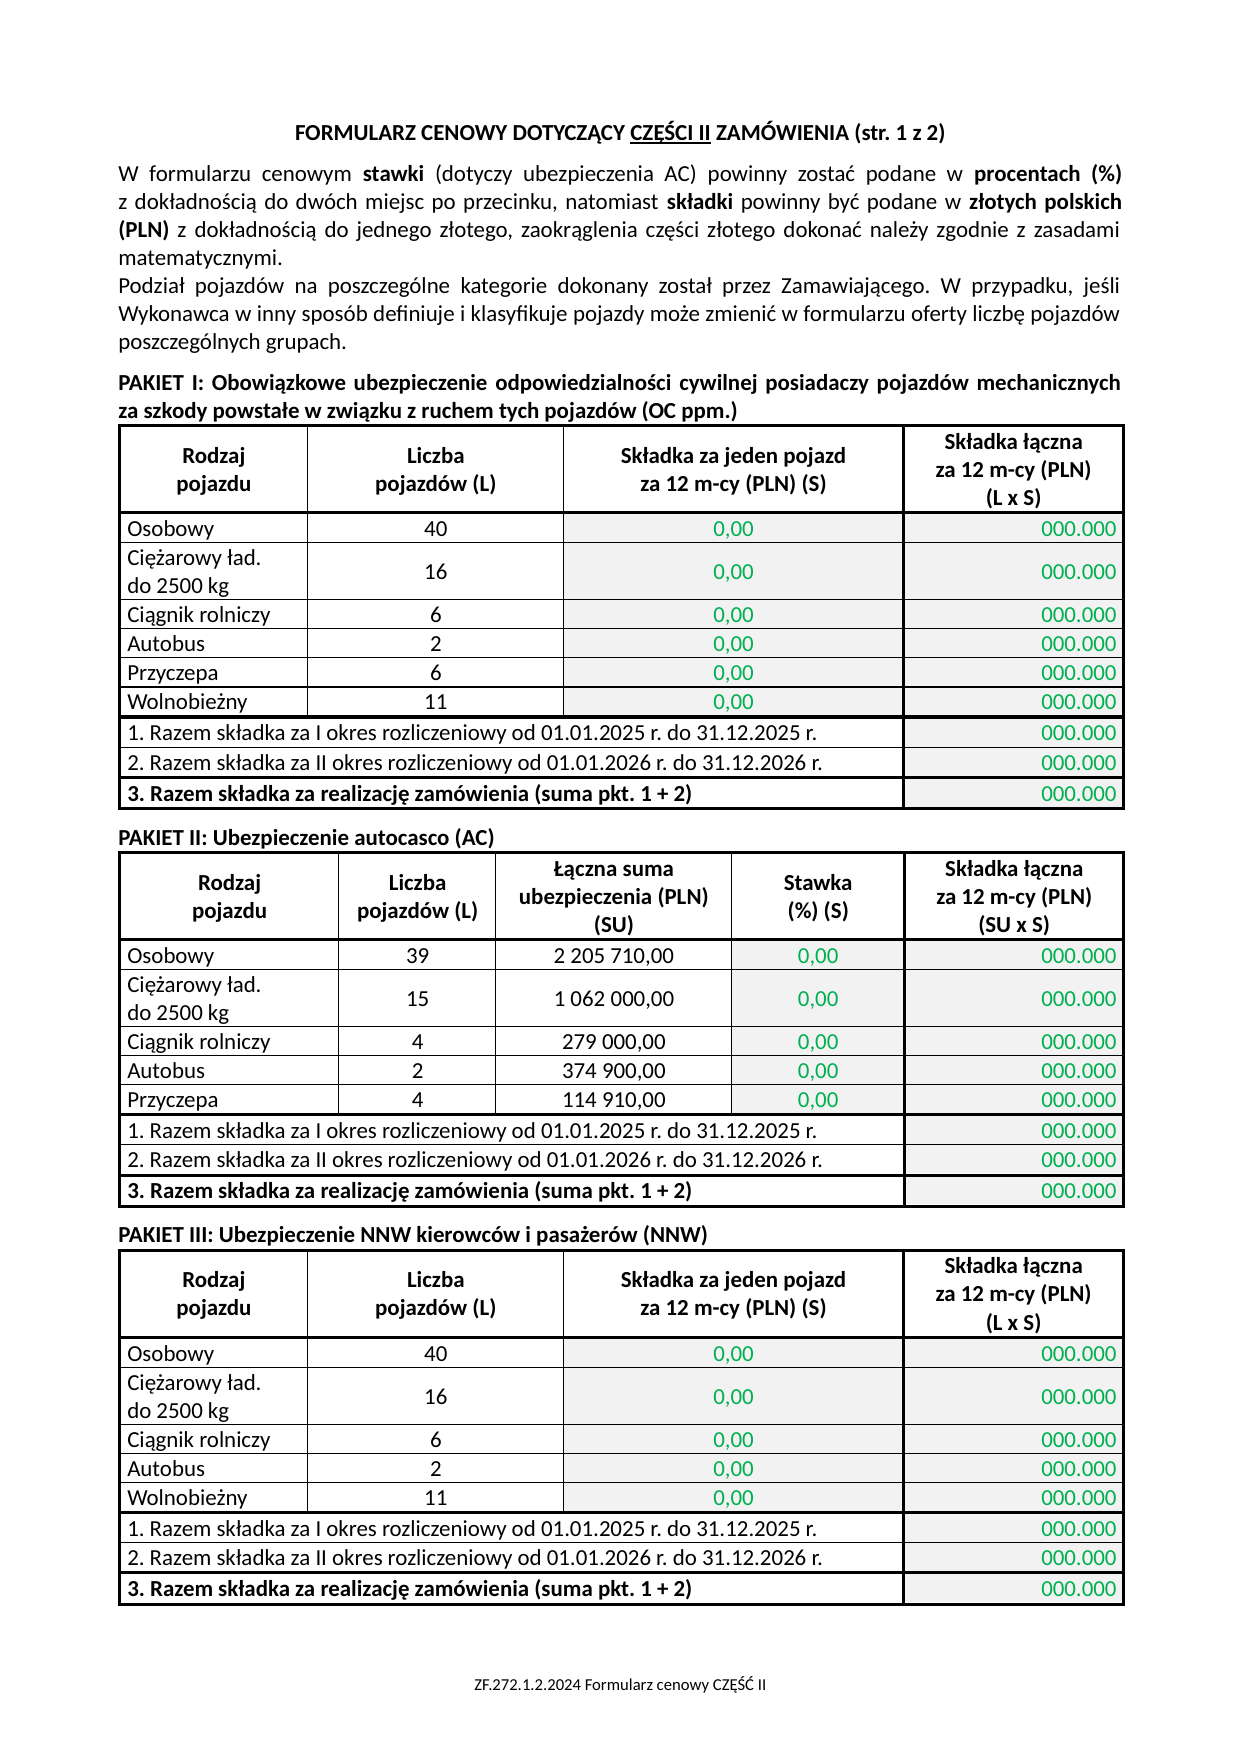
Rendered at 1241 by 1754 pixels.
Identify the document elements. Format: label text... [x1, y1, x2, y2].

table_cell 2 [339, 1056, 495, 1084]
table_cell 2. Razem składka za II okres rozliczeniowy od 01.01.2026 r. do 31.12.2026 r. [121, 1145, 903, 1173]
table_cell 000.000 [905, 1543, 1122, 1571]
table_cell 2 [308, 1454, 563, 1482]
table_cell 16 [308, 1368, 563, 1424]
table_cell 000.000 [906, 1177, 1122, 1204]
table_cell 1 062 000,00 [496, 970, 731, 1026]
text W formularzu cenowym stawki (dotyczy ubezpieczenia AC) powinny zostać podane w procentach (%) z dokładnością do dwóch miejsc po przecinku, natomiast składki powinny być podane w złotych polskich (PLN) z dokładnością do jednego złotego, zaokrąglenia części złotego dokonać należy zgodnie z zasadami matematycznymi. [118, 159, 1122, 271]
table_header Liczba pojazdów (L) [308, 427, 563, 511]
table_cell 000.000 [906, 941, 1122, 969]
table_cell 40 [308, 1339, 563, 1367]
table_cell 1. Razem składka za I okres rozliczeniowy od 01.01.2025 r. do 31.12.2025 r. [121, 1514, 902, 1542]
table_cell 6 [308, 1425, 563, 1453]
table_header Składka za jeden pojazd za 12 m-cy (PLN) (S) [564, 1252, 902, 1336]
table_cell Wolnobieżny [121, 1483, 307, 1511]
table_cell 000.000 [905, 1454, 1122, 1482]
table_cell Ciężarowy ład. do 2500 kg [121, 1368, 307, 1424]
table_cell 000.000 [906, 1116, 1122, 1144]
table_cell 0,00 [732, 1027, 903, 1055]
table_cell 000.000 [905, 748, 1122, 776]
table_cell Autobus [121, 1454, 307, 1482]
table_cell 000.000 [905, 779, 1122, 807]
table_header Liczba pojazdów (L) [308, 1252, 563, 1336]
table_cell 4 [339, 1085, 495, 1113]
table_header Liczba pojazdów (L) [339, 854, 495, 938]
table_cell 000.000 [906, 1145, 1122, 1173]
table_header Rodzaj pojazdu [121, 1252, 307, 1336]
table_cell 000.000 [905, 688, 1122, 715]
table_cell Osobowy [121, 1339, 307, 1367]
table_cell 0,00 [564, 1368, 902, 1424]
table_header Rodzaj pojazdu [121, 854, 338, 938]
table_cell 39 [339, 941, 495, 969]
table_cell 279 000,00 [496, 1027, 731, 1055]
table_cell 0,00 [732, 1085, 903, 1113]
text PAKIET III: Ubezpieczenie NNW kierowców i pasażerów (NNW) [118, 1220, 1122, 1248]
table_cell 11 [308, 1483, 563, 1511]
table_cell 000.000 [905, 1574, 1122, 1602]
table_cell 000.000 [905, 1483, 1122, 1511]
table_cell 000.000 [905, 1368, 1122, 1424]
table_cell 2. Razem składka za II okres rozliczeniowy od 01.01.2026 r. do 31.12.2026 r. [121, 1543, 902, 1571]
table_cell 000.000 [905, 1339, 1122, 1367]
table_header Składka łączna za 12 m-cy (PLN) (SU x S) [906, 854, 1122, 938]
table_header Składka za jeden pojazd za 12 m-cy (PLN) (S) [564, 427, 902, 511]
table_cell 4 [339, 1027, 495, 1055]
table_cell 11 [308, 688, 563, 715]
table_cell 000.000 [905, 658, 1122, 686]
table_cell Autobus [121, 629, 307, 657]
table_cell Ciągnik rolniczy [121, 600, 307, 628]
table_cell 0,00 [564, 1339, 902, 1367]
table_cell 114 910,00 [496, 1085, 731, 1113]
table_cell Ciągnik rolniczy [121, 1027, 338, 1055]
table_header Stawka (%) (S) [732, 854, 903, 938]
table_cell 0,00 [564, 1425, 902, 1453]
table_cell 000.000 [905, 629, 1122, 657]
table_cell 0,00 [564, 629, 902, 657]
table_cell Wolnobieżny [121, 688, 307, 715]
table_cell Osobowy [121, 514, 307, 542]
table_header Składka łączna za 12 m-cy (PLN) (L x S) [905, 1252, 1122, 1336]
table_cell 0,00 [732, 970, 903, 1026]
text FORMULARZ CENOWY DOTYCZĄCY CZĘŚCI II ZAMÓWIENIA (str. 1 z 2) [118, 118, 1122, 146]
table_cell 15 [339, 970, 495, 1026]
table_cell Ciężarowy ład. do 2500 kg [121, 543, 307, 599]
table_cell 000.000 [906, 970, 1122, 1026]
table_cell Przyczepa [121, 1085, 338, 1113]
table_cell 000.000 [906, 1085, 1122, 1113]
table_cell 3. Razem składka za realizację zamówienia (suma pkt. 1 + 2) [121, 1574, 902, 1602]
table_cell 0,00 [564, 1483, 902, 1511]
table_cell Ciągnik rolniczy [121, 1425, 307, 1453]
table_cell 6 [308, 658, 563, 686]
table_cell 000.000 [905, 1514, 1122, 1542]
table_header Składka łączna za 12 m-cy (PLN) (L x S) [905, 427, 1122, 511]
table_cell 374 900,00 [496, 1056, 731, 1084]
table_cell 0,00 [564, 1454, 902, 1482]
table_header Rodzaj pojazdu [121, 427, 307, 511]
table_cell 0,00 [564, 514, 902, 542]
table_cell 000.000 [905, 514, 1122, 542]
text Podział pojazdów na poszczególne kategorie dokonany został przez Zamawiającego. W przypadku, jeśli Wykonawca w inny sposób definiuje i klasyfikuje pojazdy może zmienić w formularzu oferty liczbę pojazdów poszczególnych grupach. [118, 271, 1122, 355]
table_cell 000.000 [906, 1027, 1122, 1055]
table_header Łączna suma ubezpieczenia (PLN) (SU) [496, 854, 731, 938]
table_cell 16 [308, 543, 563, 599]
text PAKIET I: Obowiązkowe ubezpieczenie odpowiedzialności cywilnej posiadaczy pojazdów mechanicznych za szkody powstałe w związku z ruchem tych pojazdów (OC ppm.) [118, 368, 1122, 424]
table_cell 000.000 [906, 1056, 1122, 1084]
table_cell Ciężarowy ład. do 2500 kg [121, 970, 338, 1026]
table_cell 2. Razem składka za II okres rozliczeniowy od 01.01.2026 r. do 31.12.2026 r. [121, 748, 902, 776]
table_cell 2 [308, 629, 563, 657]
table_cell 000.000 [905, 543, 1122, 599]
table_cell 0,00 [564, 543, 902, 599]
table_cell 000.000 [905, 719, 1122, 747]
table_cell 3. Razem składka za realizację zamówienia (suma pkt. 1 + 2) [121, 779, 902, 807]
table_cell 3. Razem składka za realizację zamówienia (suma pkt. 1 + 2) [121, 1177, 903, 1204]
table_cell 0,00 [564, 688, 902, 715]
text PAKIET II: Ubezpieczenie autocasco (AC) [118, 823, 1122, 851]
table_cell 40 [308, 514, 563, 542]
table_cell 6 [308, 600, 563, 628]
table_cell Autobus [121, 1056, 338, 1084]
table_cell 0,00 [732, 941, 903, 969]
table_cell 2 205 710,00 [496, 941, 731, 969]
table_cell 000.000 [905, 1425, 1122, 1453]
table_cell 1. Razem składka za I okres rozliczeniowy od 01.01.2025 r. do 31.12.2025 r. [121, 1116, 903, 1144]
table_cell 000.000 [905, 600, 1122, 628]
table_cell Przyczepa [121, 658, 307, 686]
table_cell 0,00 [564, 600, 902, 628]
table_cell Osobowy [121, 941, 338, 969]
table_cell 0,00 [564, 658, 902, 686]
table_cell 0,00 [732, 1056, 903, 1084]
table_cell 1. Razem składka za I okres rozliczeniowy od 01.01.2025 r. do 31.12.2025 r. [121, 719, 902, 747]
